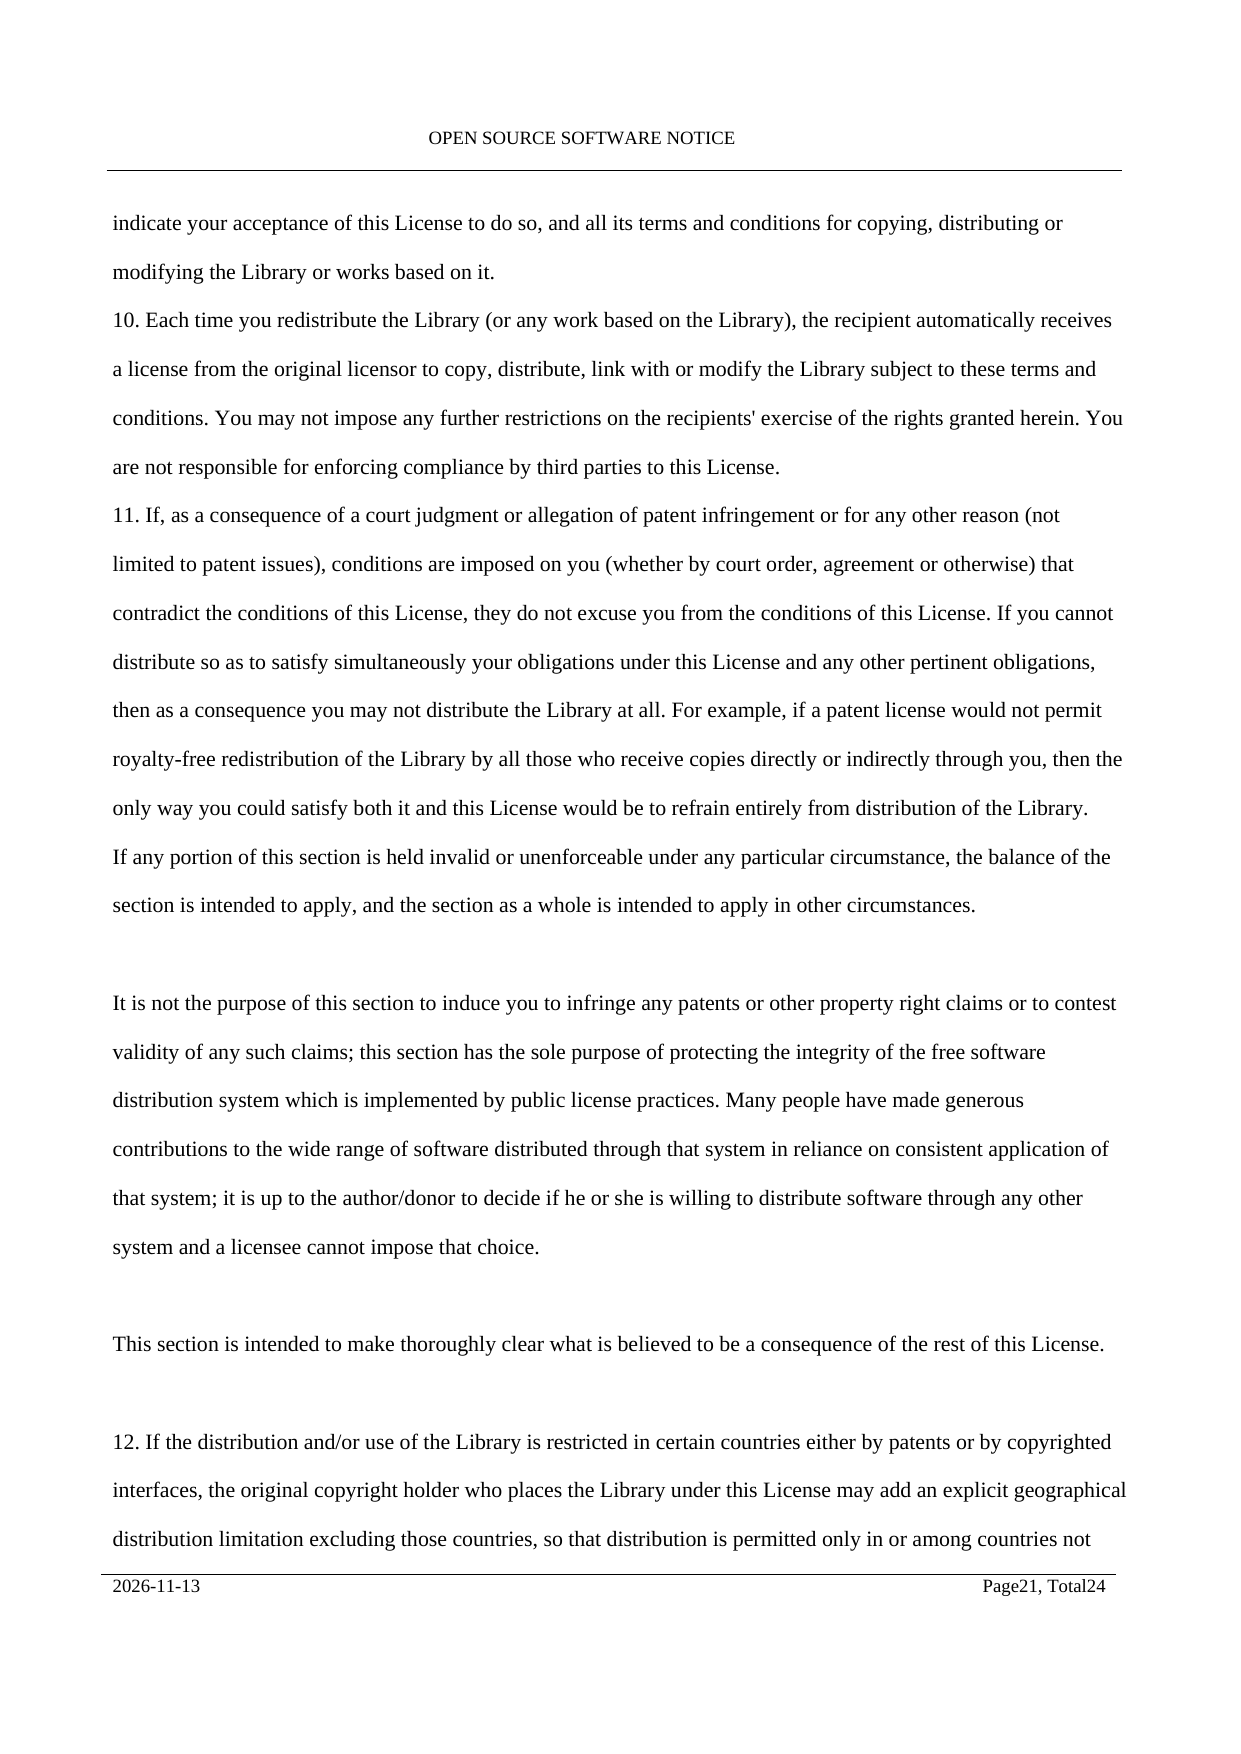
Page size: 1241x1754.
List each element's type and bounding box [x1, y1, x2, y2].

text [112, 206, 1128, 1555]
